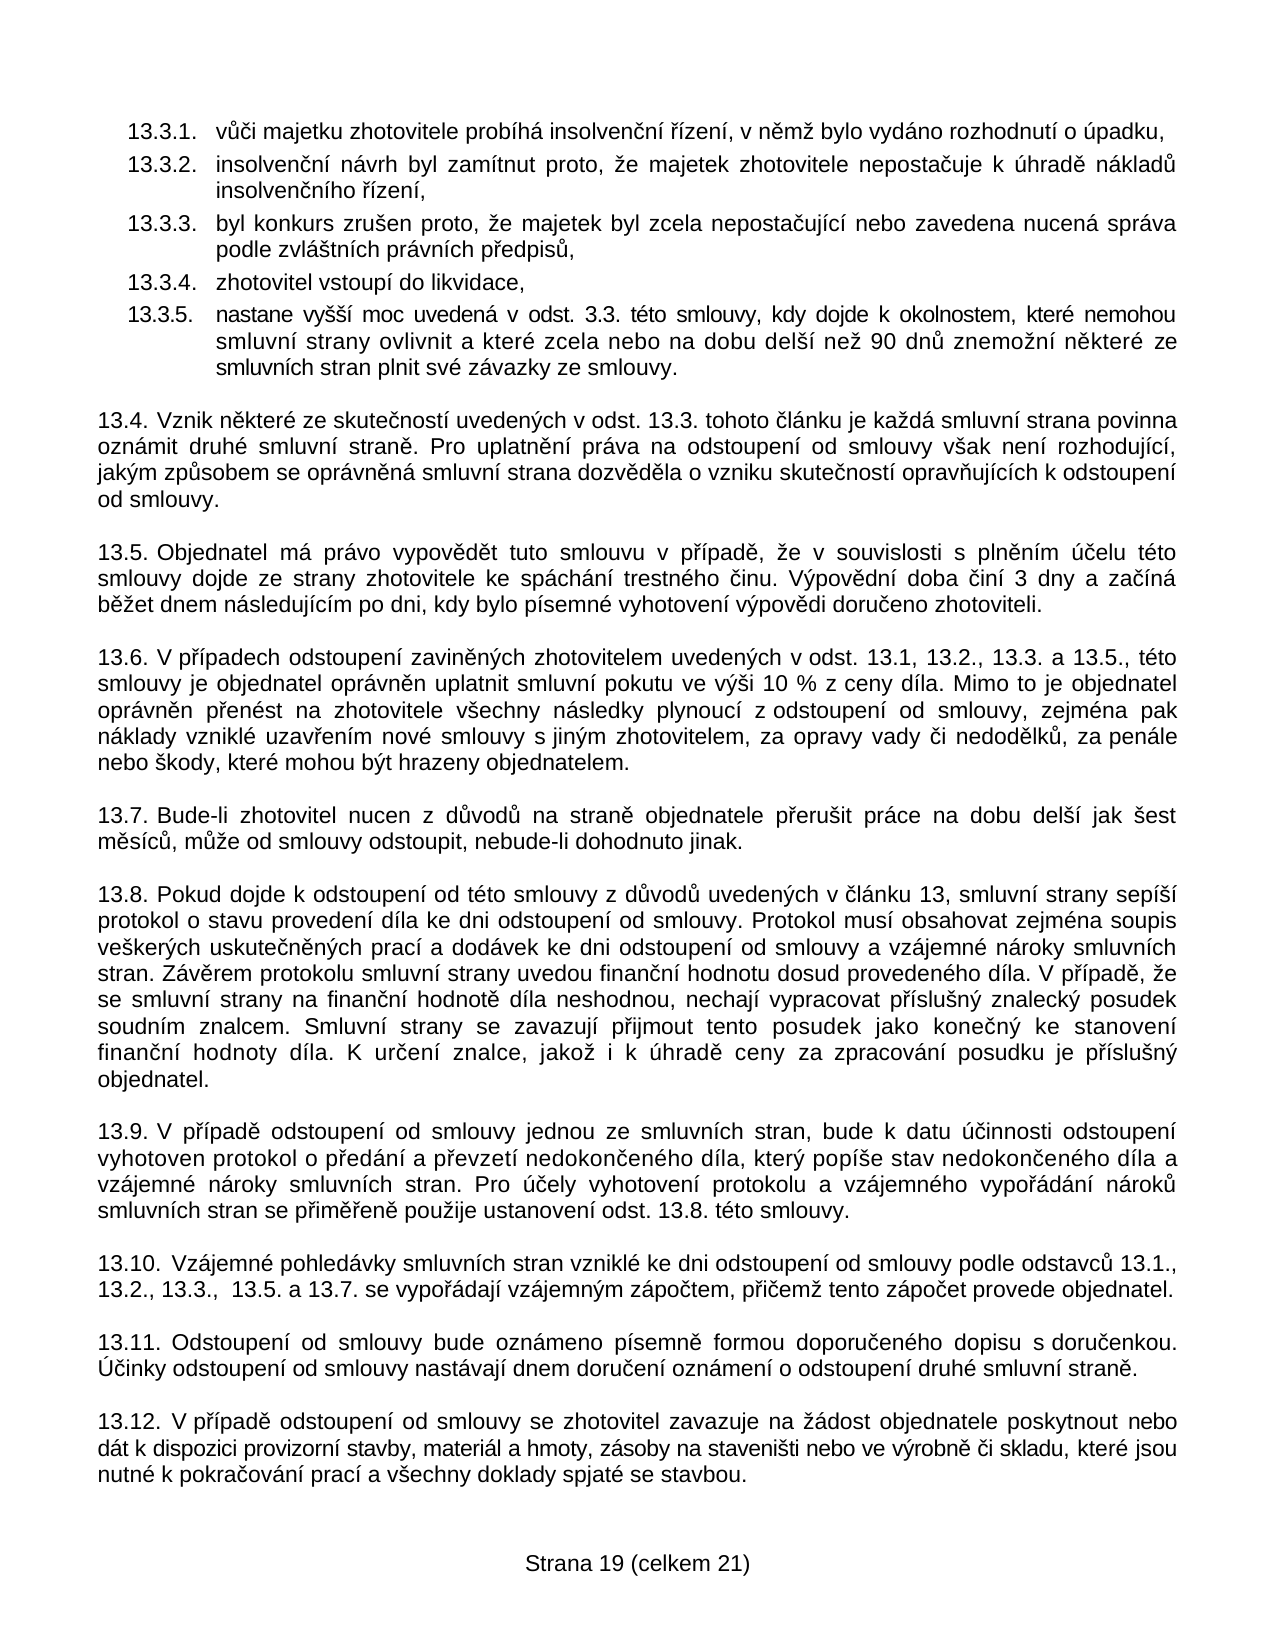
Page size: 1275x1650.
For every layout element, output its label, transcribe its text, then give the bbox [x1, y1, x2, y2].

list V případě odstoupení od smlouvy jednou ze smluvních stran, bude k datu účinnosti odstoupení vyhotoven protokol o předání a převzetí nedokončeného díla, který popíše stav nedokončeného díla a vzájemné nároky smluvních stran. Pro účely vyhotovení protokolu a vzájemného vypořádání nároků smluvních stran se přiměřeně použije ustanovení odst. 13.8. této smlouvy. [97, 1118, 1177, 1224]
list byl konkurs zrušen proto, že majetek byl zcela nepostačující nebo zavedena nucená správa podle zvláštních právních předpisů, [127, 210, 1177, 262]
list insolvenční návrh byl zamítnut proto, že majetek zhotovitele nepostačuje k úhradě nákladů insolvenčního řízení, [127, 151, 1177, 203]
list Vzájemné pohledávky smluvních stran vzniklé ke dni odstoupení od smlouvy podle odstavců 13.1., 13.2., 13.3., 13.5. a 13.7. se vypořádají vzájemným zápočtem, přičemž tento zápočet provede objednatel. [97, 1250, 1177, 1303]
list V případech odstoupení zaviněných zhotovitelem uvedených v odst. 13.1, 13.2., 13.3. a 13.5., této smlouvy je objednatel oprávněn uplatnit smluvní pokutu ve výši 10 % z ceny díla. Mimo to je objednatel oprávněn přenést na zhotovitele všechny následky plynoucí z odstoupení od smlouvy, zejména pak náklady vzniklé uzavřením nové smlouvy s jiným zhotovitelem, za opravy vady či nedodělků, za penále nebo škody, které mohou být hrazeny objednatelem. [97, 644, 1177, 776]
list Odstoupení od smlouvy bude oznámeno písemně formou doporučeného dopisu s doručenkou. Účinky odstoupení od smlouvy nastávají dnem doručení oznámení o odstoupení druhé smluvní straně. [97, 1329, 1177, 1382]
list Pokud dojde k odstoupení od této smlouvy z důvodů uvedených v článku 13, smluvní strany sepíší protokol o stavu provedení díla ke dni odstoupení od smlouvy. Protokol musí obsahovat zejména soupis veškerých uskutečněných prací a dodávek ke dni odstoupení od smlouvy a vzájemné nároky smluvních stran. Závěrem protokolu smluvní strany uvedou finanční hodnotu dosud provedeného díla. V případě, že se smluvní strany na finanční hodnotě díla neshodnou, nechají vypracovat příslušný znalecký posudek soudním znalcem. Smluvní strany se zavazují přijmout tento posudek jako konečný ke stanovení finanční hodnoty díla. K určení znalce, jakož i k úhradě ceny za zpracování posudku je příslušný objednatel. [97, 881, 1177, 1092]
list Bude-li zhotovitel nucen z důvodů na straně objednatele přerušit práce na dobu delší jak šest měsíců, může od smlouvy odstoupit, nebude-li dohodnuto jinak. [97, 802, 1177, 855]
list Vznik některé ze skutečností uvedených v odst. 13.3. tohoto článku je každá smluvní strana povinna oznámit druhé smluvní straně. Pro uplatnění práva na odstoupení od smlouvy však není rozhodující, jakým způsobem se oprávněná smluvní strana dozvěděla o vzniku skutečností opravňujících k odstoupení od smlouvy. [97, 407, 1177, 512]
list nastane vyšší moc uvedená v odst. 3.3. této smlouvy, kdy dojde k okolnostem, které nemohou smluvní strany ovlivnit a které zcela nebo na dobu delší než 90 dnů znemožní některé ze smluvních stran plnit své závazky ze smlouvy. [127, 301, 1177, 380]
list vůči majetku zhotovitele probíhá insolvenční řízení, v němž bylo vydáno rozhodnutí o úpadku, [127, 118, 1177, 144]
list zhotovitel vstoupí do likvidace, [127, 269, 1177, 295]
list Objednatel má právo vypovědět tuto smlouvu v případě, že v souvislosti s plněním účelu této smlouvy dojde ze strany zhotovitele ke spáchání trestného činu. Výpovědní doba činí 3 dny a začíná běžet dnem následujícím po dni, kdy bylo písemné vyhotovení výpovědi doručeno zhotoviteli. [97, 538, 1177, 617]
list V případě odstoupení od smlouvy se zhotovitel zavazuje na žádost objednatele poskytnout nebo dát k dispozici provizorní stavby, materiál a hmoty, zásoby na staveništi nebo ve výrobně či skladu, které jsou nutné k pokračování prací a všechny doklady spjaté se stavbou. [97, 1408, 1177, 1487]
